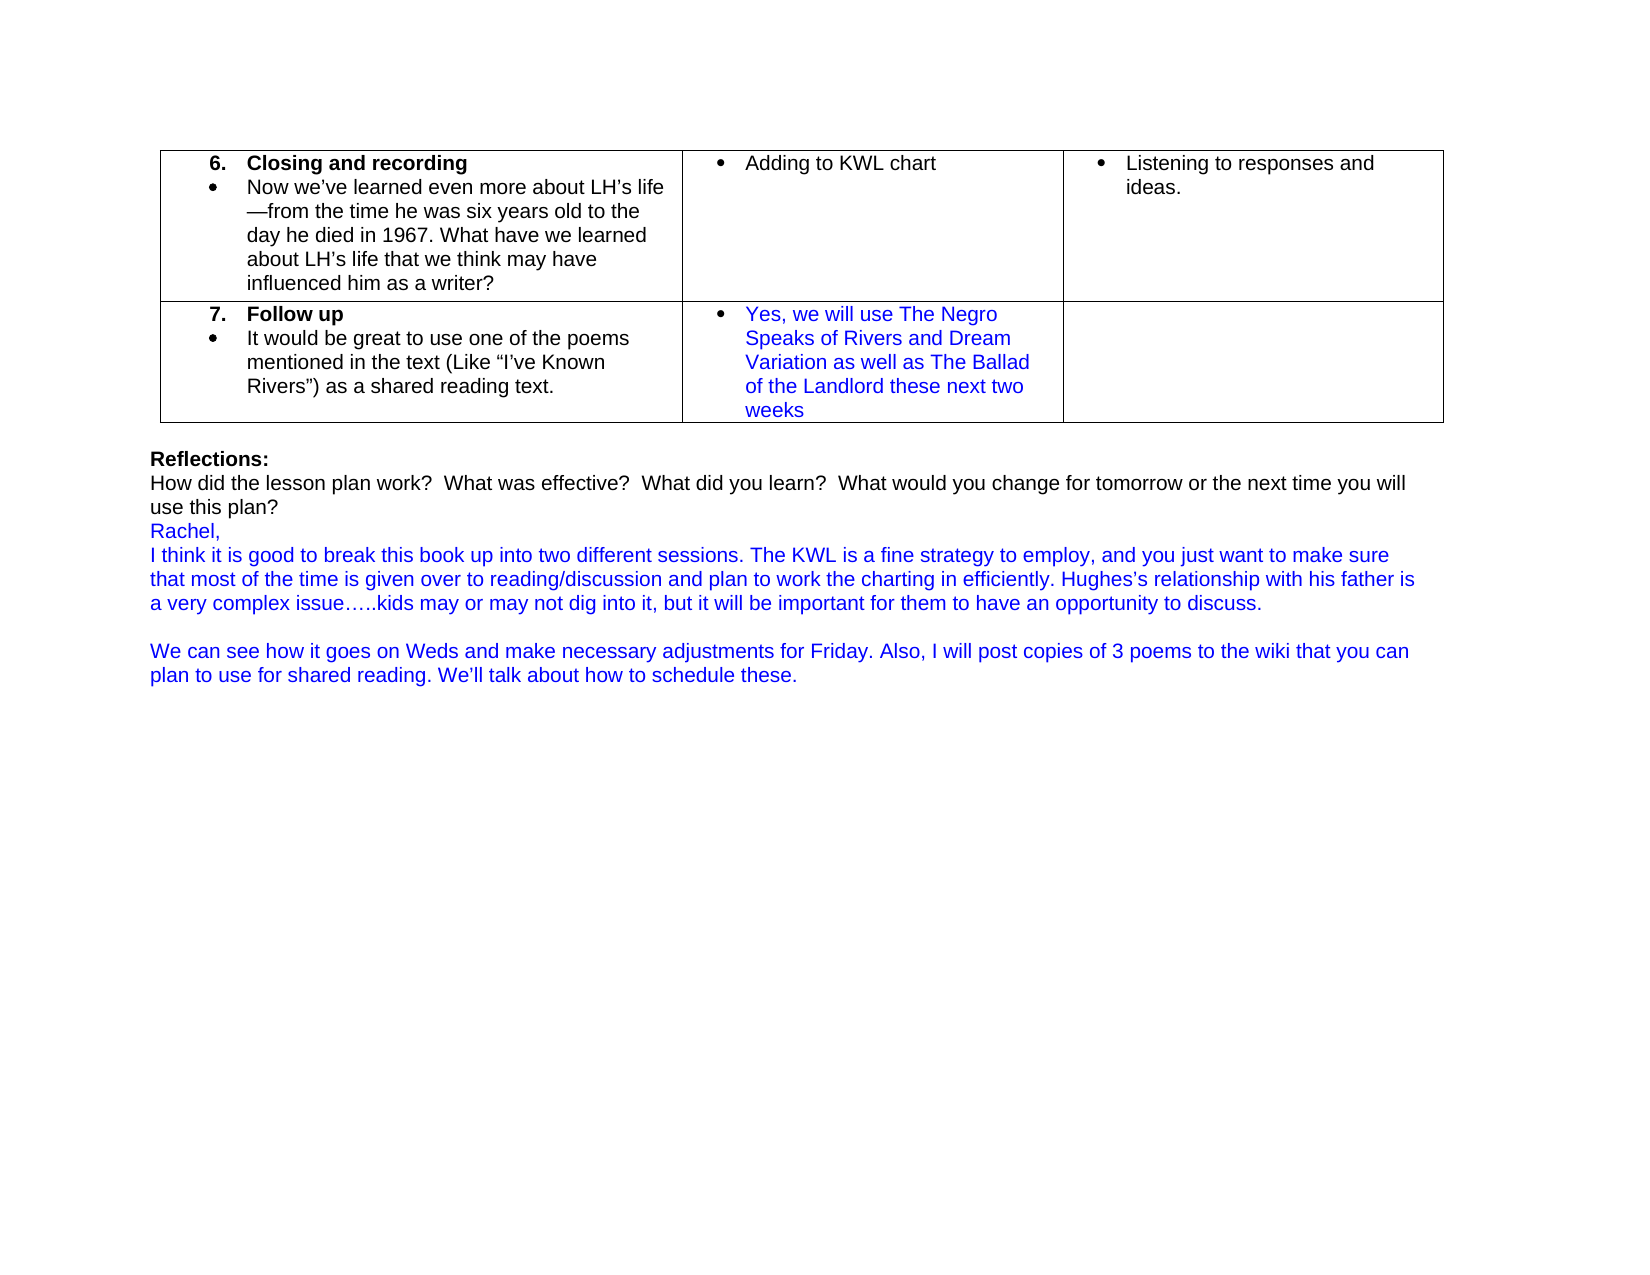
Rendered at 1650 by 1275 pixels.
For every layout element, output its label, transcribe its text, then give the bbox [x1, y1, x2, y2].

text Reflections: [150, 447, 1500, 471]
table_cell Adding to KWL chart [683, 151, 1063, 301]
text I think it is good to break this book up into two different sessions. The KWL is a fine strategy to employ, and you just want to make sure that most of the time is given over to reading/discussion and plan to work the charting in efficiently. Hughes’s relationship with his father is a very complex issue…..kids may or may not dig into it, but it will be important for them to have an opportunity to discuss. [150, 543, 1425, 614]
table_cell [1064, 302, 1443, 422]
text We can see how it goes on Weds and make necessary adjustments for Friday. Also, I will post copies of 3 poems to the wiki that you can plan to use for shared reading. We’ll talk about how to schedule these. [150, 638, 1425, 686]
text Rachel, [150, 519, 1425, 543]
table_cell Closing and recording Now we’ve learned even more about LH’s life—from the time he was six years old to the day he died in 1967. What have we learned about LH’s life that we think may have influenced him as a writer? [161, 151, 682, 301]
table_cell Yes, we will use The Negro Speaks of Rivers and Dream Variation as well as The Ballad of the Landlord these next two weeks [683, 302, 1063, 422]
table_cell Listening to responses and ideas. [1064, 151, 1443, 301]
text How did the lesson plan work? What was effective? What did you learn? What would you change for tomorrow or the next time you will use this plan? [150, 471, 1425, 519]
table_cell Follow up It would be great to use one of the poems mentioned in the text (Like “I’ve Known Rivers”) as a shared reading text. [161, 302, 682, 422]
